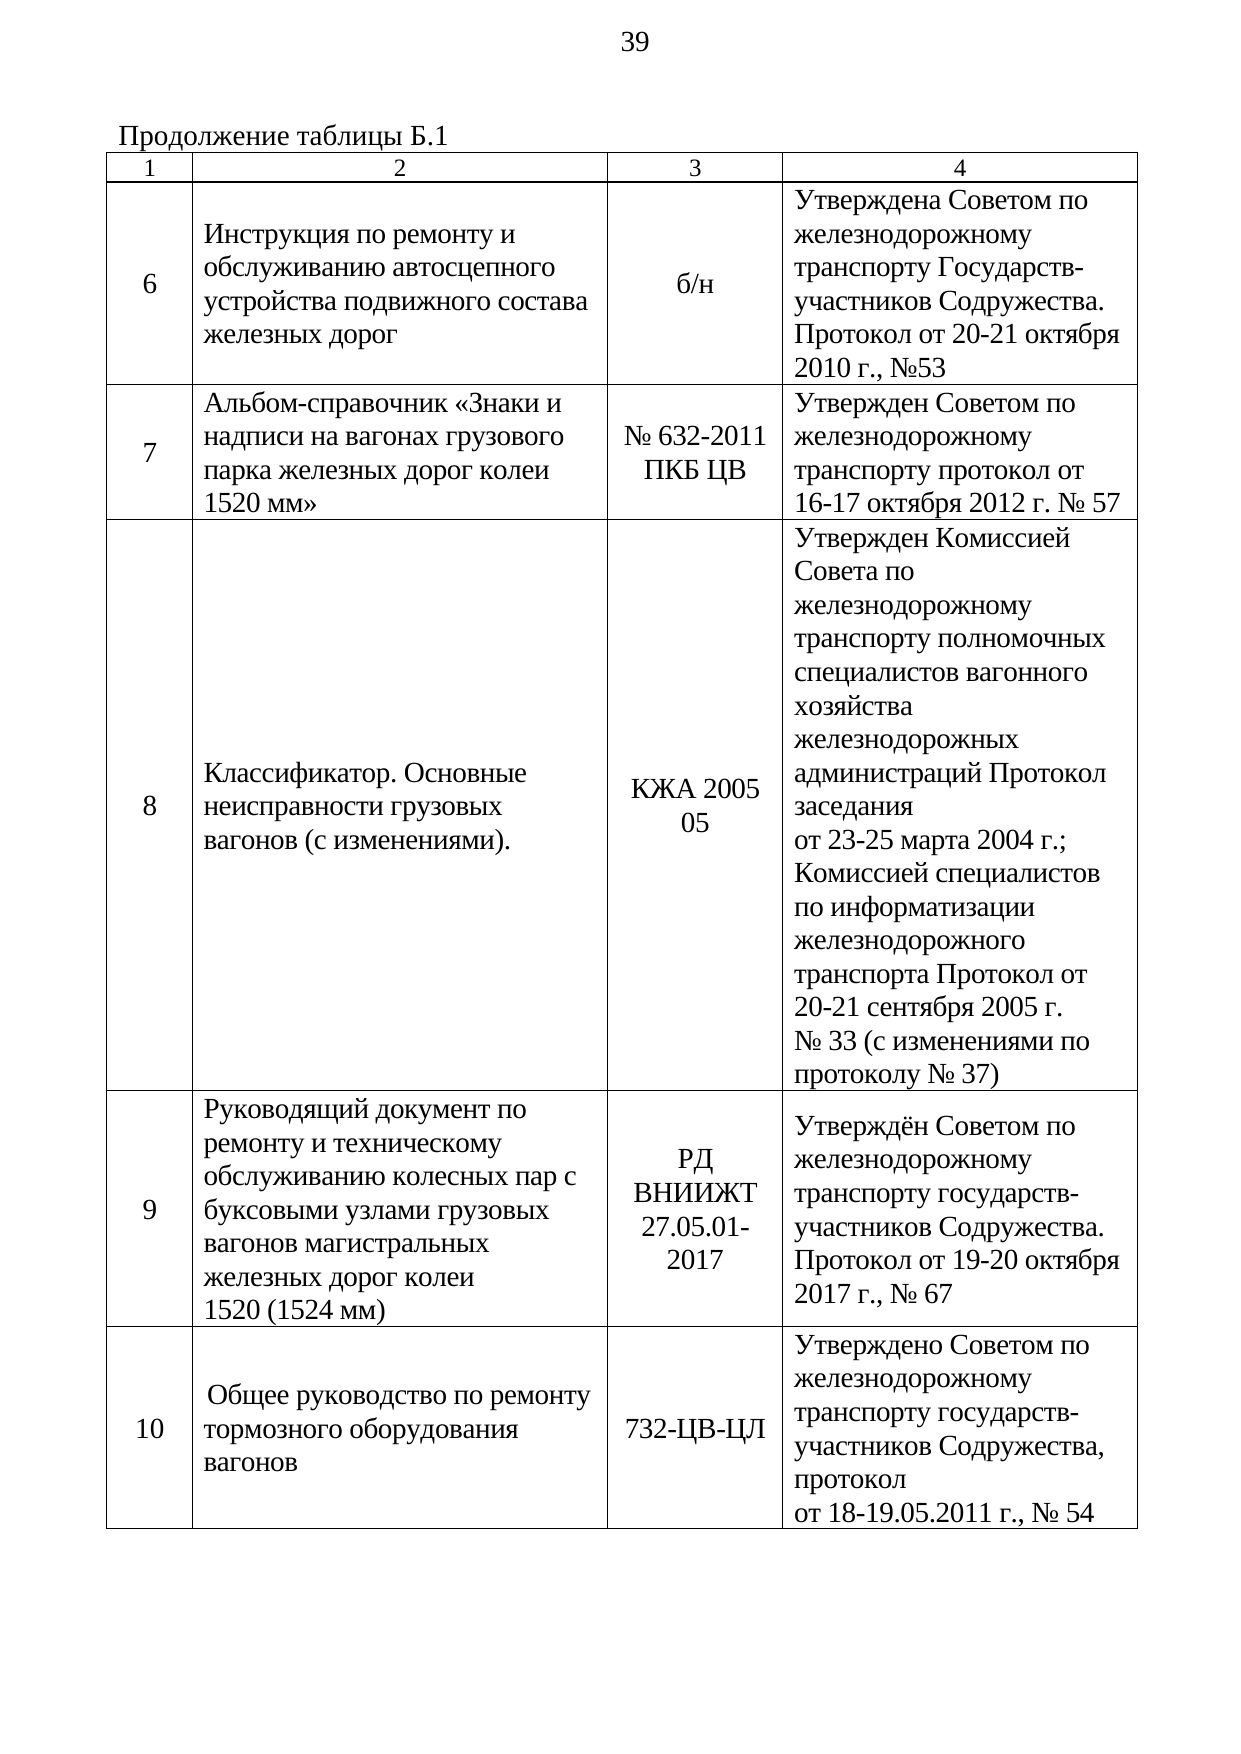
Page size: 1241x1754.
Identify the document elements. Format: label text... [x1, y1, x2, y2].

table_cell Классификатор. Основные неисправности грузовых вагонов (с изменениями). [193, 520, 607, 1090]
table_cell Утверждён Советом по железнодорожному транспорту государств-участников Содружества. Протокол от 19-20 октября 2017 г., № 67 [783, 1091, 1137, 1326]
table_header 3 [608, 153, 782, 181]
table_cell 6 [107, 183, 192, 384]
text Продолжение таблицы Б.1 [118, 118, 1152, 152]
table_cell Утверждена Советом по железнодорожному транспорту Государств-участников Содружества. Протокол от 20-21 октября 2010 г., №53 [783, 183, 1137, 384]
table_cell 9 [107, 1091, 192, 1326]
table_header 4 [783, 153, 1137, 181]
table_cell Инструкция по ремонту и обслуживанию автосцепного устройства подвижного состава железных дорог [193, 183, 607, 384]
table_header 1 [107, 153, 192, 181]
table_header 2 [193, 153, 607, 181]
table_cell Общее руководство по ремонту тормозного оборудования вагонов [193, 1327, 607, 1528]
table_cell Утверждено Советом по железнодорожному транспорту государств- участников Содружества, протокол от 18-19.05.2011 г., № 54 [783, 1327, 1137, 1528]
table_cell 8 [107, 520, 192, 1090]
table_cell б/н [608, 183, 782, 384]
table_cell Альбом-справочник «Знаки и надписи на вагонах грузового парка железных дорог колеи 1520 мм» [193, 385, 607, 519]
table_cell Утвержден Комиссией Совета по железнодорожному транспорту полномочных специалистов вагонного хозяйства железнодорожных администраций Протокол заседания от 23-25 марта 2004 г.; Комиссией специалистов по информатизации железнодорожного транспорта Протокол от 20-21 сентября 2005 г. № 33 (с изменениями по протоколу № 37) [783, 520, 1137, 1090]
table_cell 10 [107, 1327, 192, 1528]
table_cell № 632-2011 ПКБ ЦВ [608, 385, 782, 519]
table_cell Руководящий документ по ремонту и техническому обслуживанию колесных пар с буксовыми узлами грузовых вагонов магистральных железных дорог колеи 1520 (1524 мм) [193, 1091, 607, 1326]
table_cell Утвержден Советом по железнодорожному транспорту протокол от 16-17 октября 2012 г. № 57 [783, 385, 1137, 519]
table_cell КЖА 2005 05 [608, 520, 782, 1090]
table_cell 7 [107, 385, 192, 519]
table_cell 732-ЦВ-ЦЛ [608, 1327, 782, 1528]
table_cell РД ВНИИЖТ 27.05.01-2017 [608, 1091, 782, 1326]
